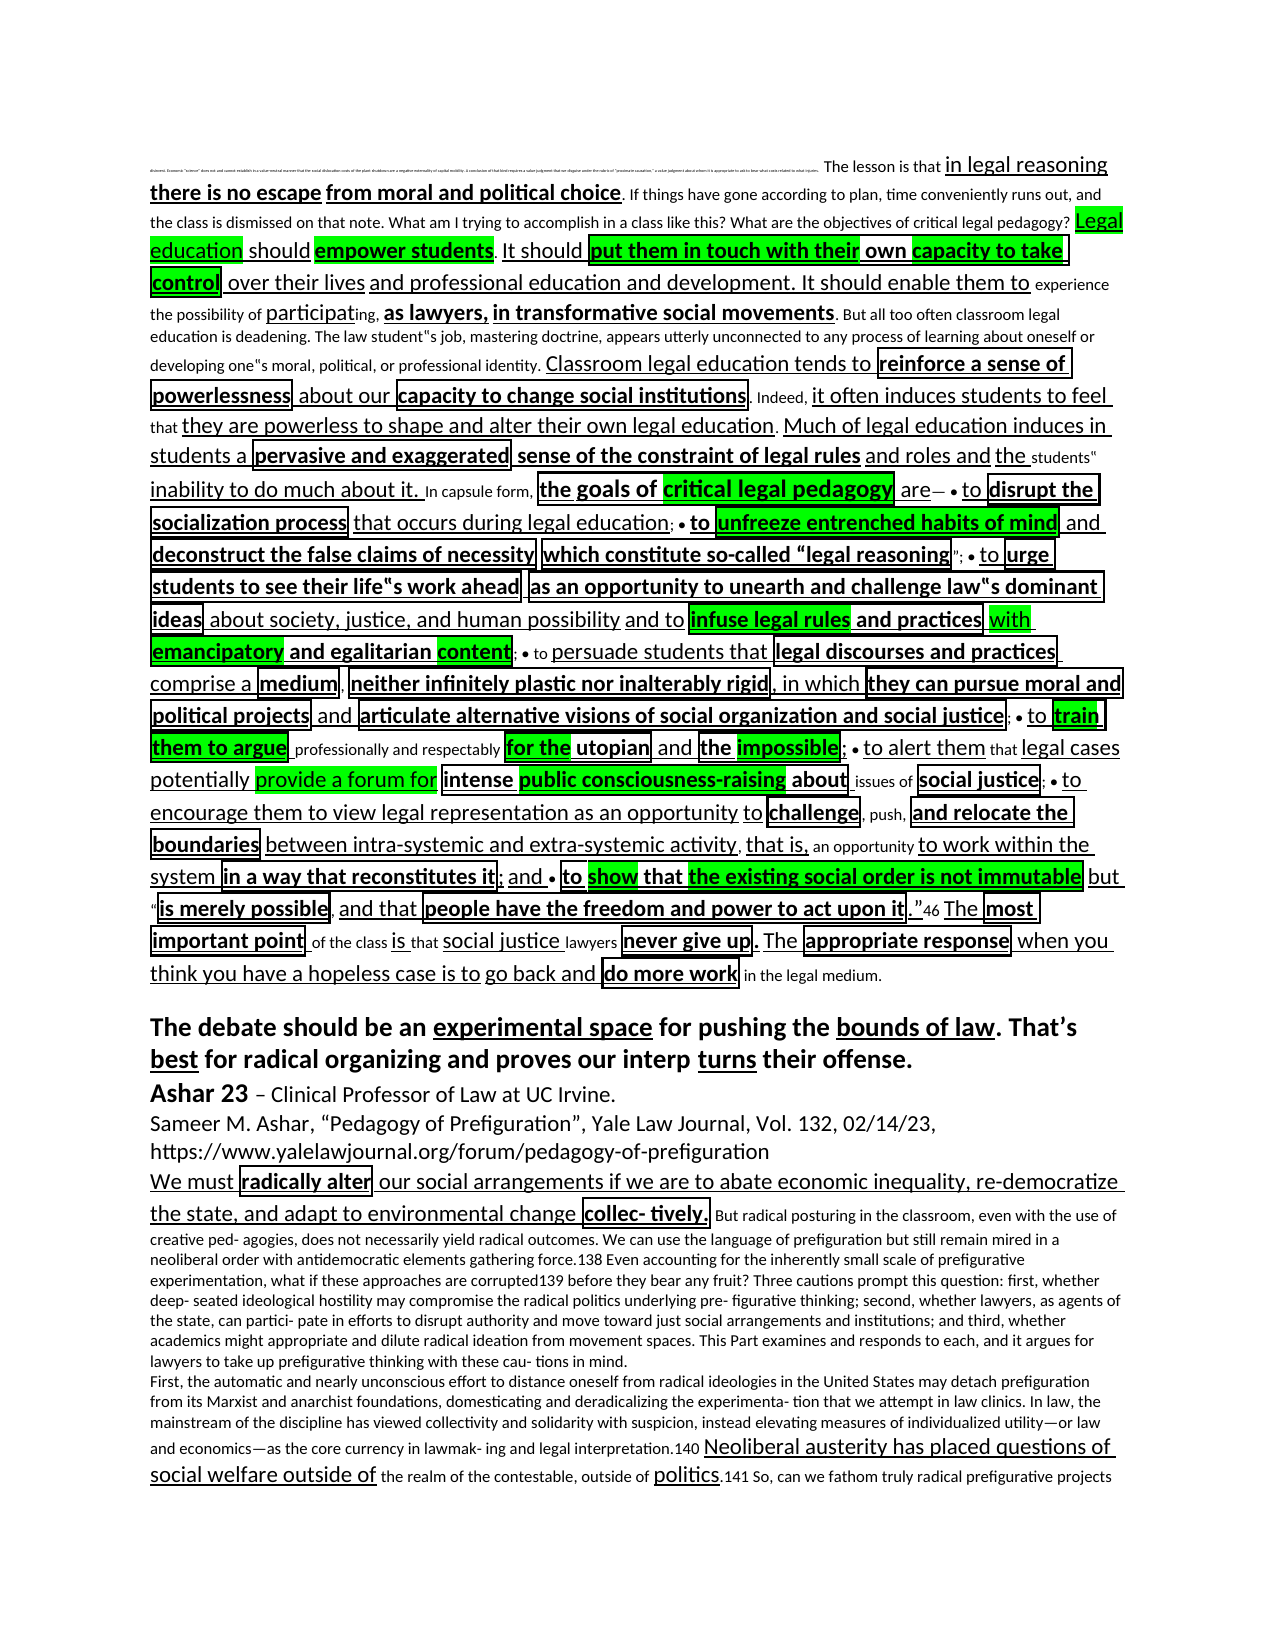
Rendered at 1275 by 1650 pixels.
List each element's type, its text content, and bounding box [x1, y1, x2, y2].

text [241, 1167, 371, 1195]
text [150, 1371, 1125, 1488]
text Ashar 23 – Clinical Professor of Law at UC Irvine. [150, 1076, 1125, 1109]
subtitle The debate should be an experimental space for pushing the bounds of law. That’s best for radical organizing and proves our interp turns their offense. [150, 1010, 1125, 1076]
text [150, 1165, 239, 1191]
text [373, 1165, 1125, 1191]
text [150, 150, 1125, 989]
text We must radically alter our social arrangements if we are to abate economic inequality, re-democratize the state, and adapt to environmental change collec- tively. But radical posturing in the classroom, even with the use of creative ped- agogies, does not necessarily yield radical outcomes. We can use the language of prefiguration but still remain mired in a neoliberal order with antidemocratic elements gathering force.138 Even accounting for the inherently small scale of prefigurative experimentation, what if these approaches are corrupted139 before they bear any fruit? Three cautions prompt this question: first, whether deep- seated ideological hostility may compromise the radical politics underlying pre- figurative thinking; second, whether lawyers, as agents of the state, can partici- pate in efforts to disrupt authority and move toward just social arrangements and institutions; and third, whether academics might appropriate and dilute radical ideation from movement spaces. This Part examines and responds to each, and it argues for lawyers to take up prefigurative thinking with these cau- tions in mind. [150, 1192, 1125, 1371]
text Sameer M. Ashar, “Pedagogy of Prefiguration”, Yale Law Journal, Vol. 132, 02/14/23, https://www.yalelawjournal.org/forum/pedagogy-of-prefiguration [150, 1109, 1125, 1165]
